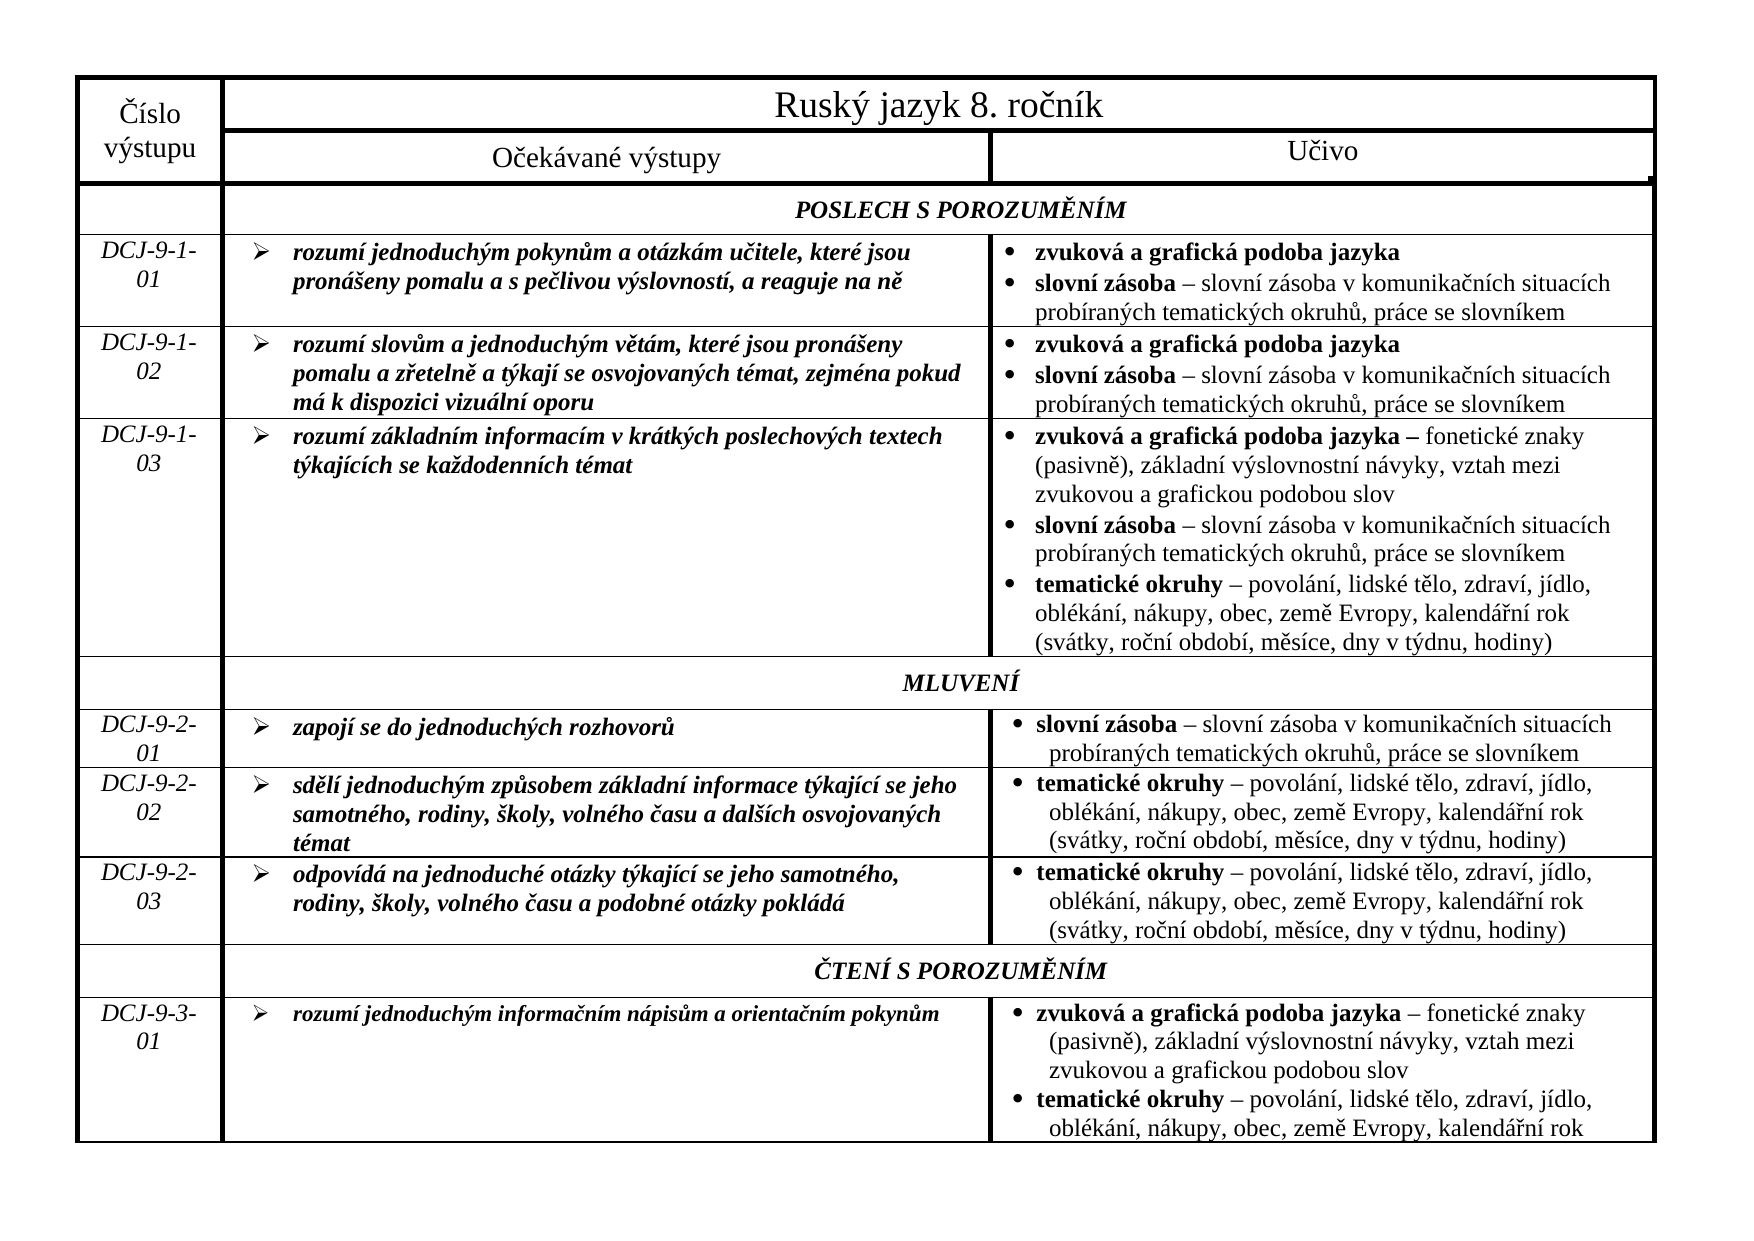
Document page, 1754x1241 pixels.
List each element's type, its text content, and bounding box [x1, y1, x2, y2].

table_cell DCJ-9-2-03 [80, 858, 220, 944]
table_cell rozumí základním informacím v krátkých poslechových textech týkajících se každodenních témat [225, 419, 988, 656]
table_cell DCJ-9-2-02 [80, 768, 220, 856]
table_cell zapojí se do jednoduchých rozhovorů [225, 710, 988, 767]
table_cell DCJ-9-2-01 [80, 710, 220, 767]
table_cell [80, 945, 220, 997]
table_header Číslo výstupu [80, 80, 220, 181]
table_cell [80, 657, 220, 708]
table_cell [225, 998, 988, 1141]
table_cell rozumí slovům a jednoduchým větám, které jsou pronášeny pomalu a zřetelně a týkají se osvojovaných témat, zejména pokud má k dispozici vizuální oporu [225, 327, 988, 418]
table_cell DCJ-9-1-01 [80, 235, 220, 326]
table_cell rozumí jednoduchým pokynům a otázkám učitele, které jsou pronášeny pomalu a s pečlivou výslovností, a reaguje na ně [225, 235, 988, 326]
table_cell DCJ-9-1-02 [80, 327, 220, 418]
table_cell DCJ-9-3-01 [80, 998, 220, 1141]
table_cell sdělí jednoduchým způsobem základní informace týkající se jeho samotného, rodiny, školy, volného času a dalších osvojovaných témat [225, 768, 988, 856]
table_cell Očekávané výstupy [225, 133, 988, 181]
table_cell zvuková a grafická podoba jazyka – fonetické znaky (pasivně), základní výslovnostní návyky, vztah mezi zvukovou a grafickou podobou slov slovní zásoba – slovní zásoba v komunikačních situacích probíraných tematických okruhů, práce se slovníkem tematické okruhy – povolání, lidské tělo, zdraví, jídlo, oblékání, nákupy, obec, země Evropy, kalendářní rok (svátky, roční období, měsíce, dny v týdnu, hodiny) [993, 419, 1652, 656]
table_cell slovní zásoba – slovní zásoba v komunikačních situacích probíraných tematických okruhů, práce se slovníkem [993, 710, 1652, 767]
table_cell ČTENÍ S POROZUMĚNÍM [225, 945, 1652, 997]
table_cell DCJ-9-1-03 [80, 419, 220, 656]
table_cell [993, 998, 1652, 1141]
table_cell zvuková a grafická podoba jazyka slovní zásoba – slovní zásoba v komunikačních situacích probíraných tematických okruhů, práce se slovníkem [993, 235, 1652, 326]
table_cell [80, 186, 220, 234]
table_header Ruský jazyk 8. ročník [225, 80, 1653, 128]
table_cell MLUVENÍ [225, 657, 1652, 708]
table_cell Učivo [993, 133, 1653, 181]
table_cell odpovídá na jednoduché otázky týkající se jeho samotného, rodiny, školy, volného času a podobné otázky pokládá [225, 858, 988, 944]
table_cell POSLECH S POROZUMĚNÍM [225, 186, 1652, 234]
table_cell zvuková a grafická podoba jazyka slovní zásoba – slovní zásoba v komunikačních situacích probíraných tematických okruhů, práce se slovníkem [993, 327, 1652, 418]
